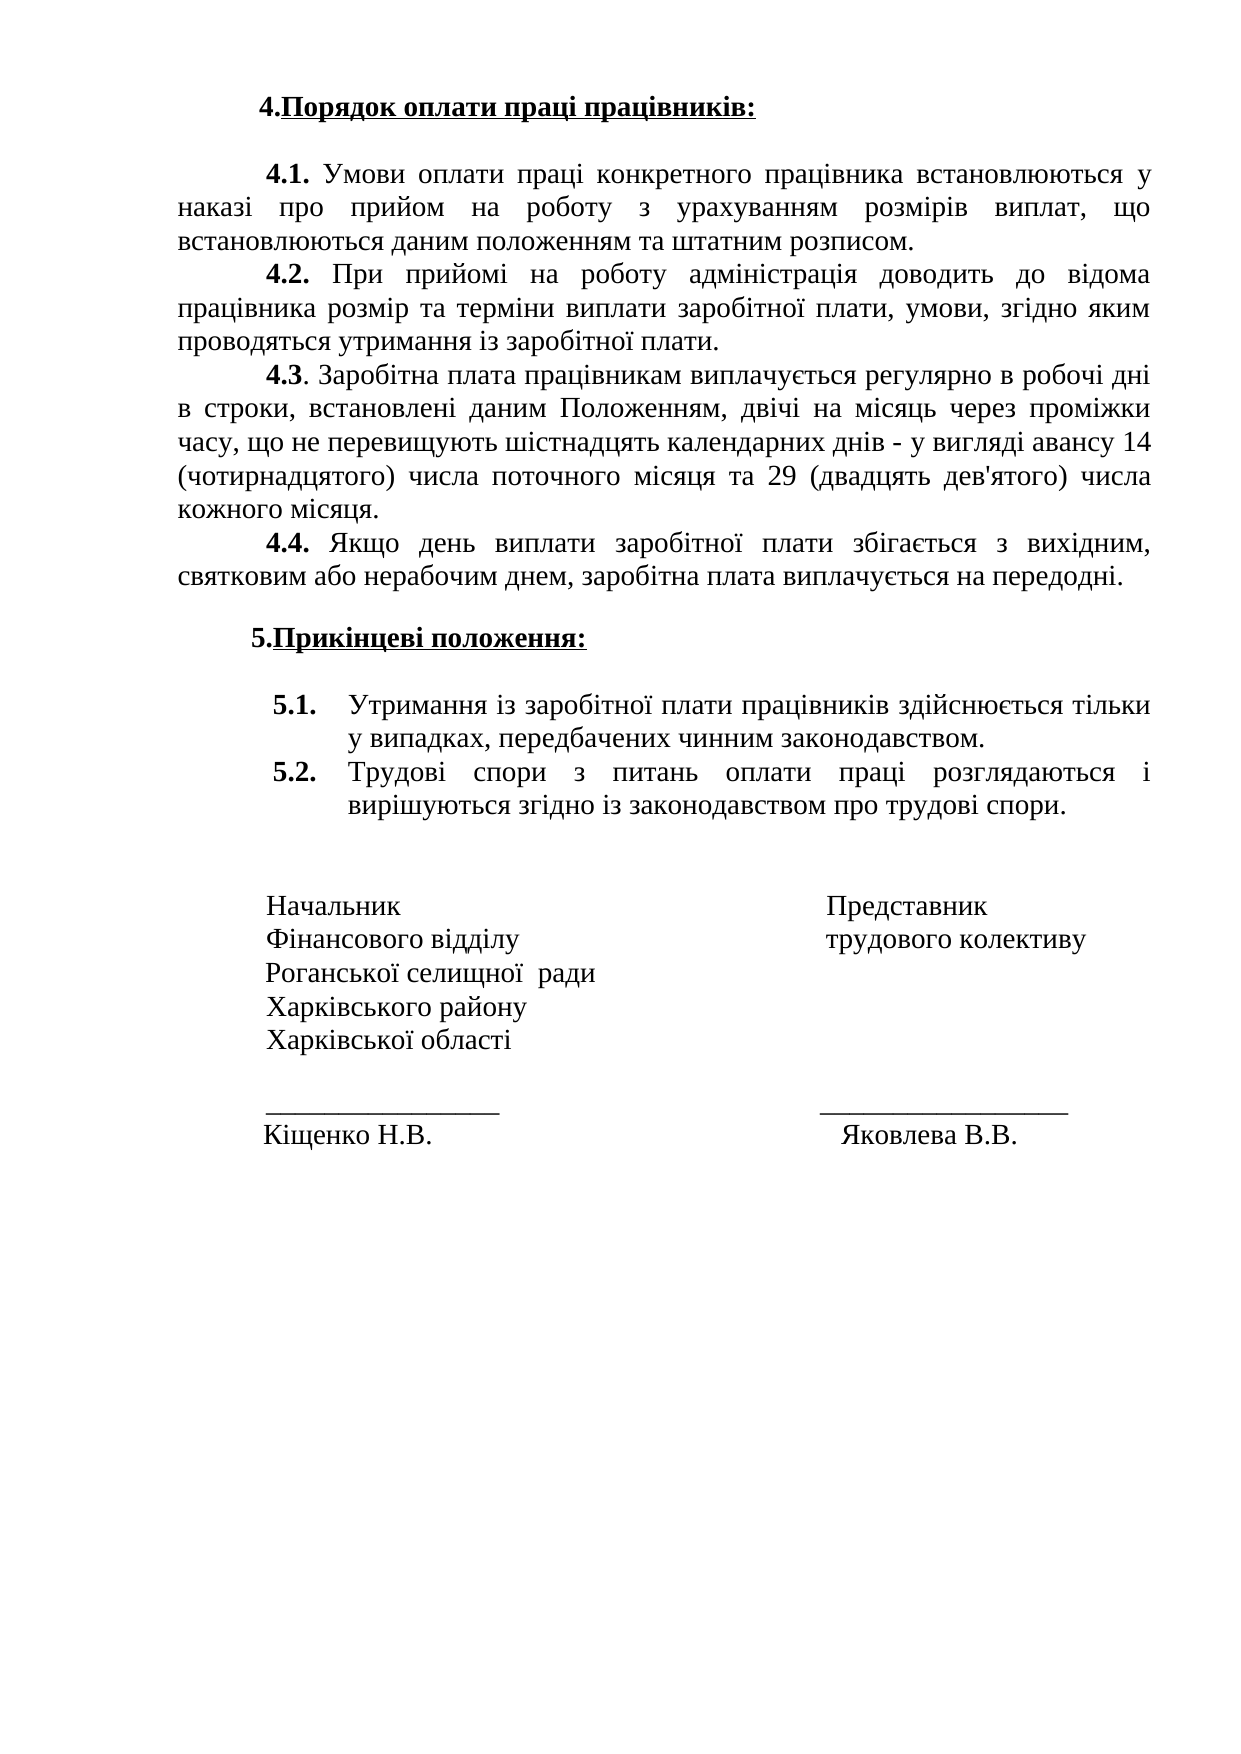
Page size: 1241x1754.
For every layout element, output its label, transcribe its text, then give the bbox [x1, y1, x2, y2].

list Трудові спори з питань оплати праці розглядаються і вирішуються згідно із законодавством про трудові спори. [273, 754, 1152, 821]
text 4.2. При прийомі на роботу адміністрація доводить до відома працівника розмір та терміни виплати заробітної плати, умови, згідно яким проводяться утримання із заробітної плати. [177, 256, 1152, 357]
list Утримання із заробітної плати працівників здійснюється тільки у випадках, передбачених чинним законодавством. [273, 687, 1152, 754]
text Харківської області [177, 1022, 1152, 1056]
text 4.1. Умови оплати праці конкретного працівника встановлюються у наказі про прийом на роботу з урахуванням розмірів виплат, що встановлюються даним положенням та штатним розписом. [177, 156, 1152, 256]
text 4.3. Заробітна плата працівникам виплачується регулярно в робочі дні в строки, встановлені даним Положенням, двічі на місяць через проміжки часу, що не перевищують шістнадцять календарних днів - у вигляді авансу 14 (чотирнадцятого) числа поточного місяця та 29 (двадцять дев'ятого) числа кожного місяця. [177, 357, 1152, 525]
text Начальник Представник [252, 888, 1152, 922]
text Харківського району [177, 989, 1152, 1022]
text ________________ _________________ [177, 1084, 1152, 1117]
text Фінансового відділу трудового колективу [266, 922, 1152, 955]
text Кіщенко Н.В. Яковлева В.В. [177, 1117, 1152, 1151]
text 4.Порядок оплати праці працівників: [244, 89, 1152, 122]
text 5.Прикінцеві положення: [177, 620, 1152, 653]
text 4.4. Якщо день виплати заробітної плати збігається з вихідним, святковим або нерабочим днем, заробітна плата виплачується на передодні. [177, 525, 1152, 592]
text Роганської селищної ради [177, 955, 1152, 989]
